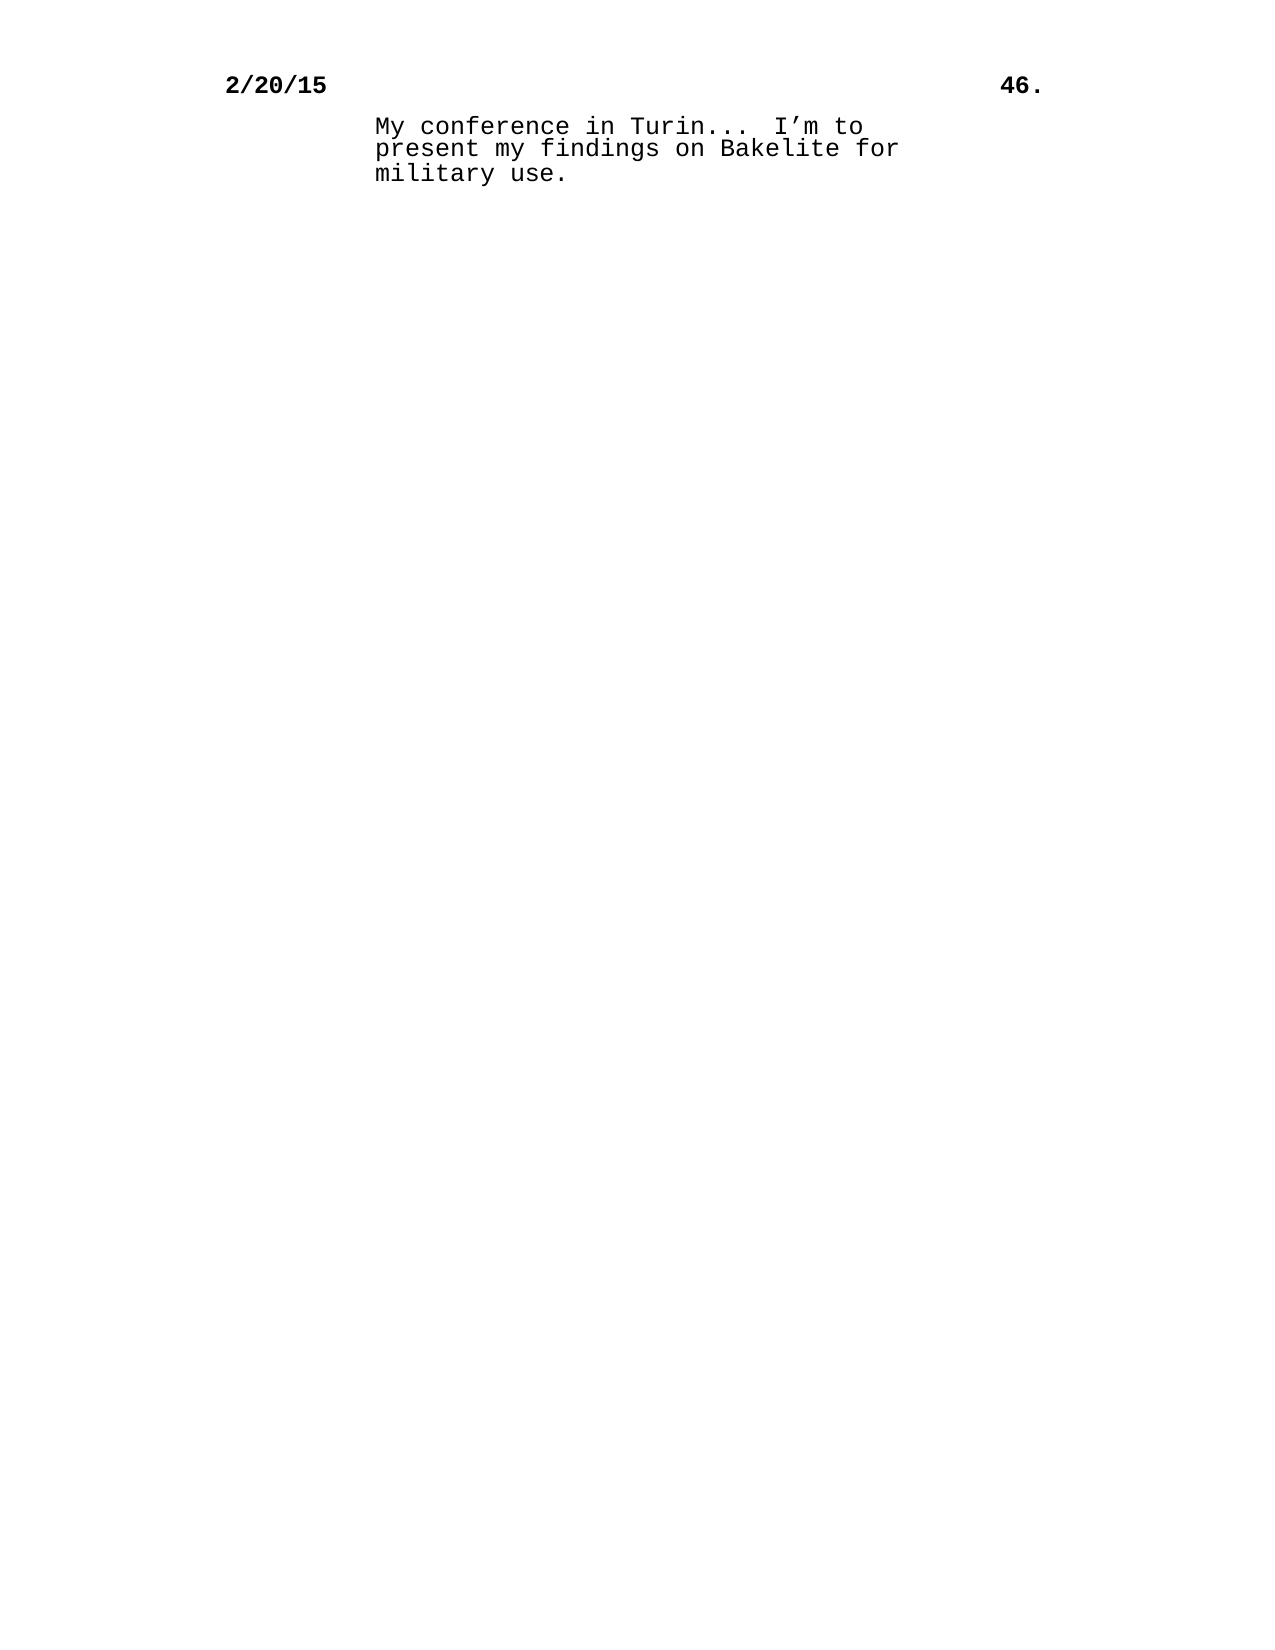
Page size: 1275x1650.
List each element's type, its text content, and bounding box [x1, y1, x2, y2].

text My conference in Turin... I’m to present my findings on Bakelite for military use. [375, 114, 973, 188]
